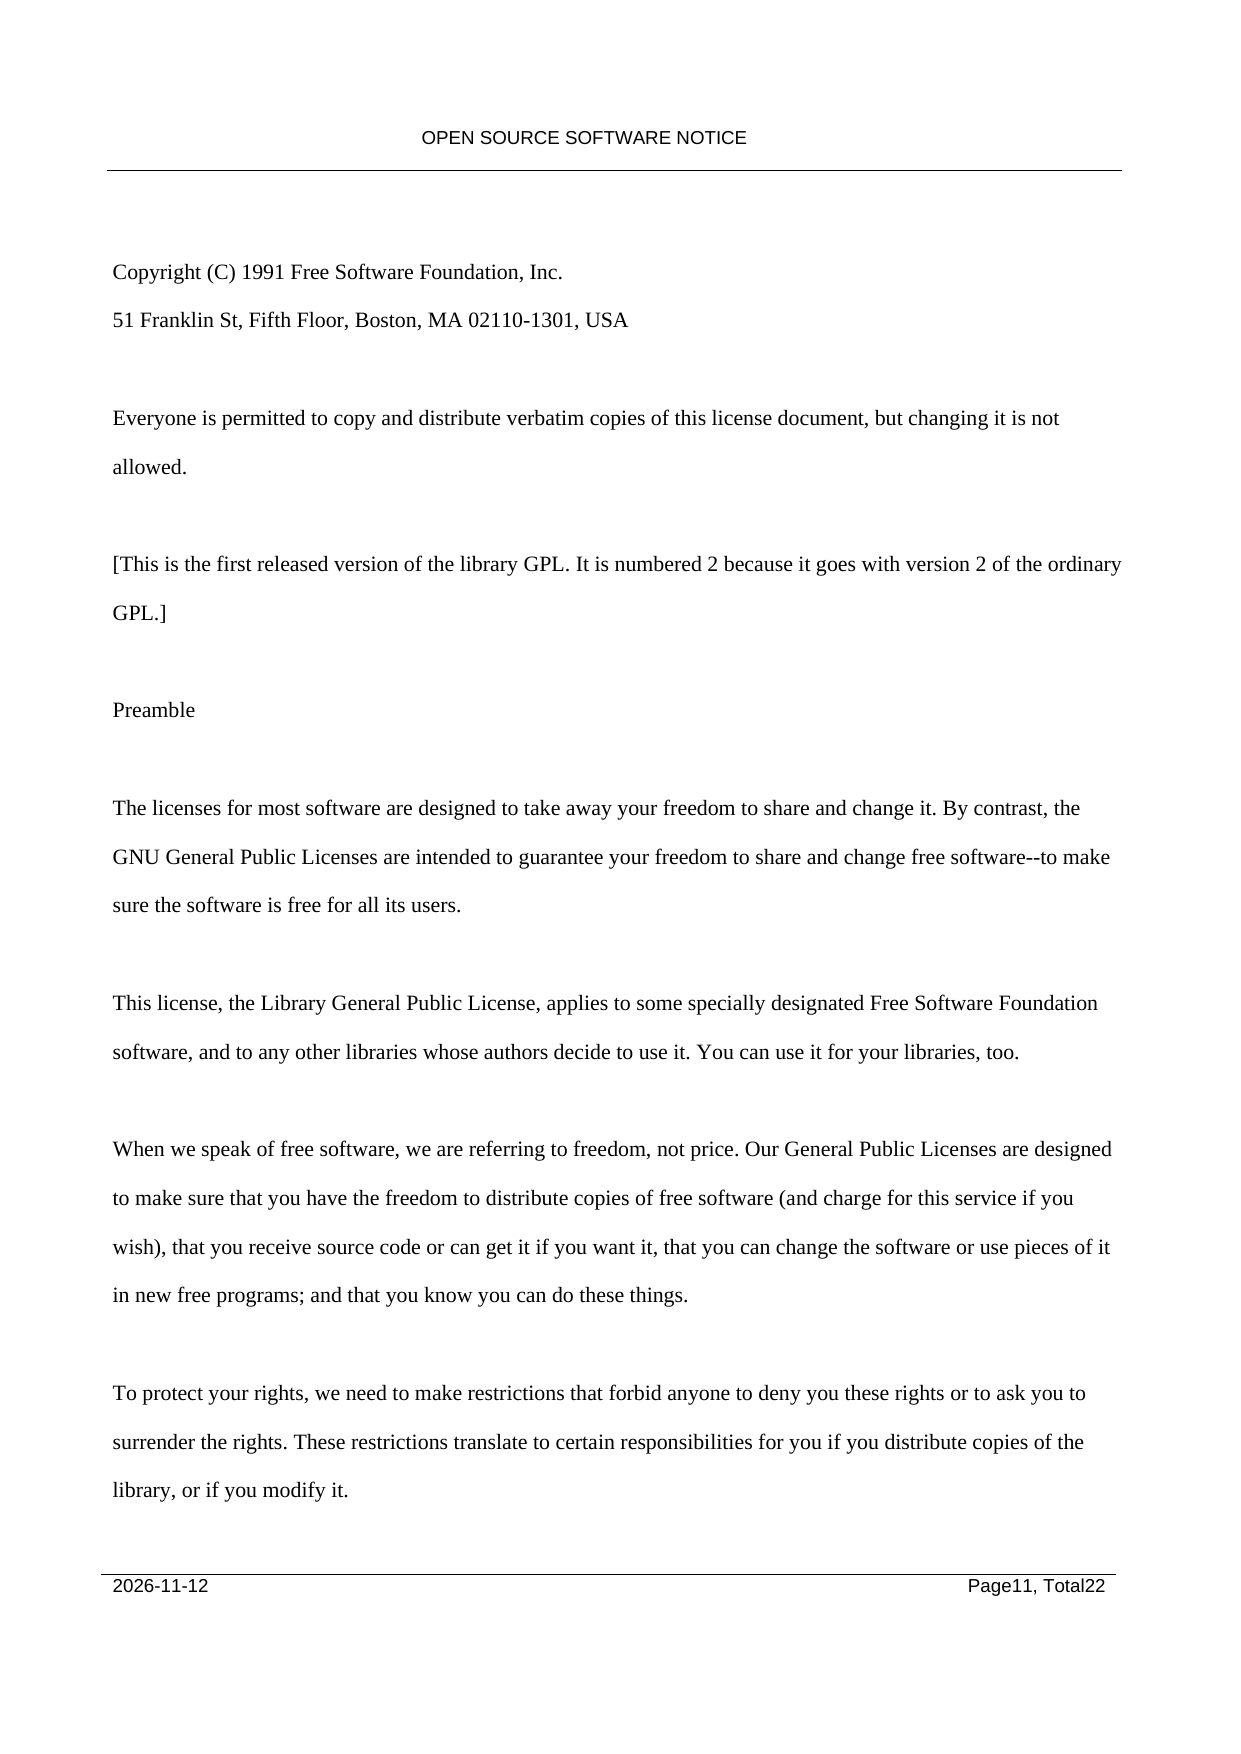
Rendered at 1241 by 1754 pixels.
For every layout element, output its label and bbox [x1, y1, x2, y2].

text [112, 206, 1128, 1506]
